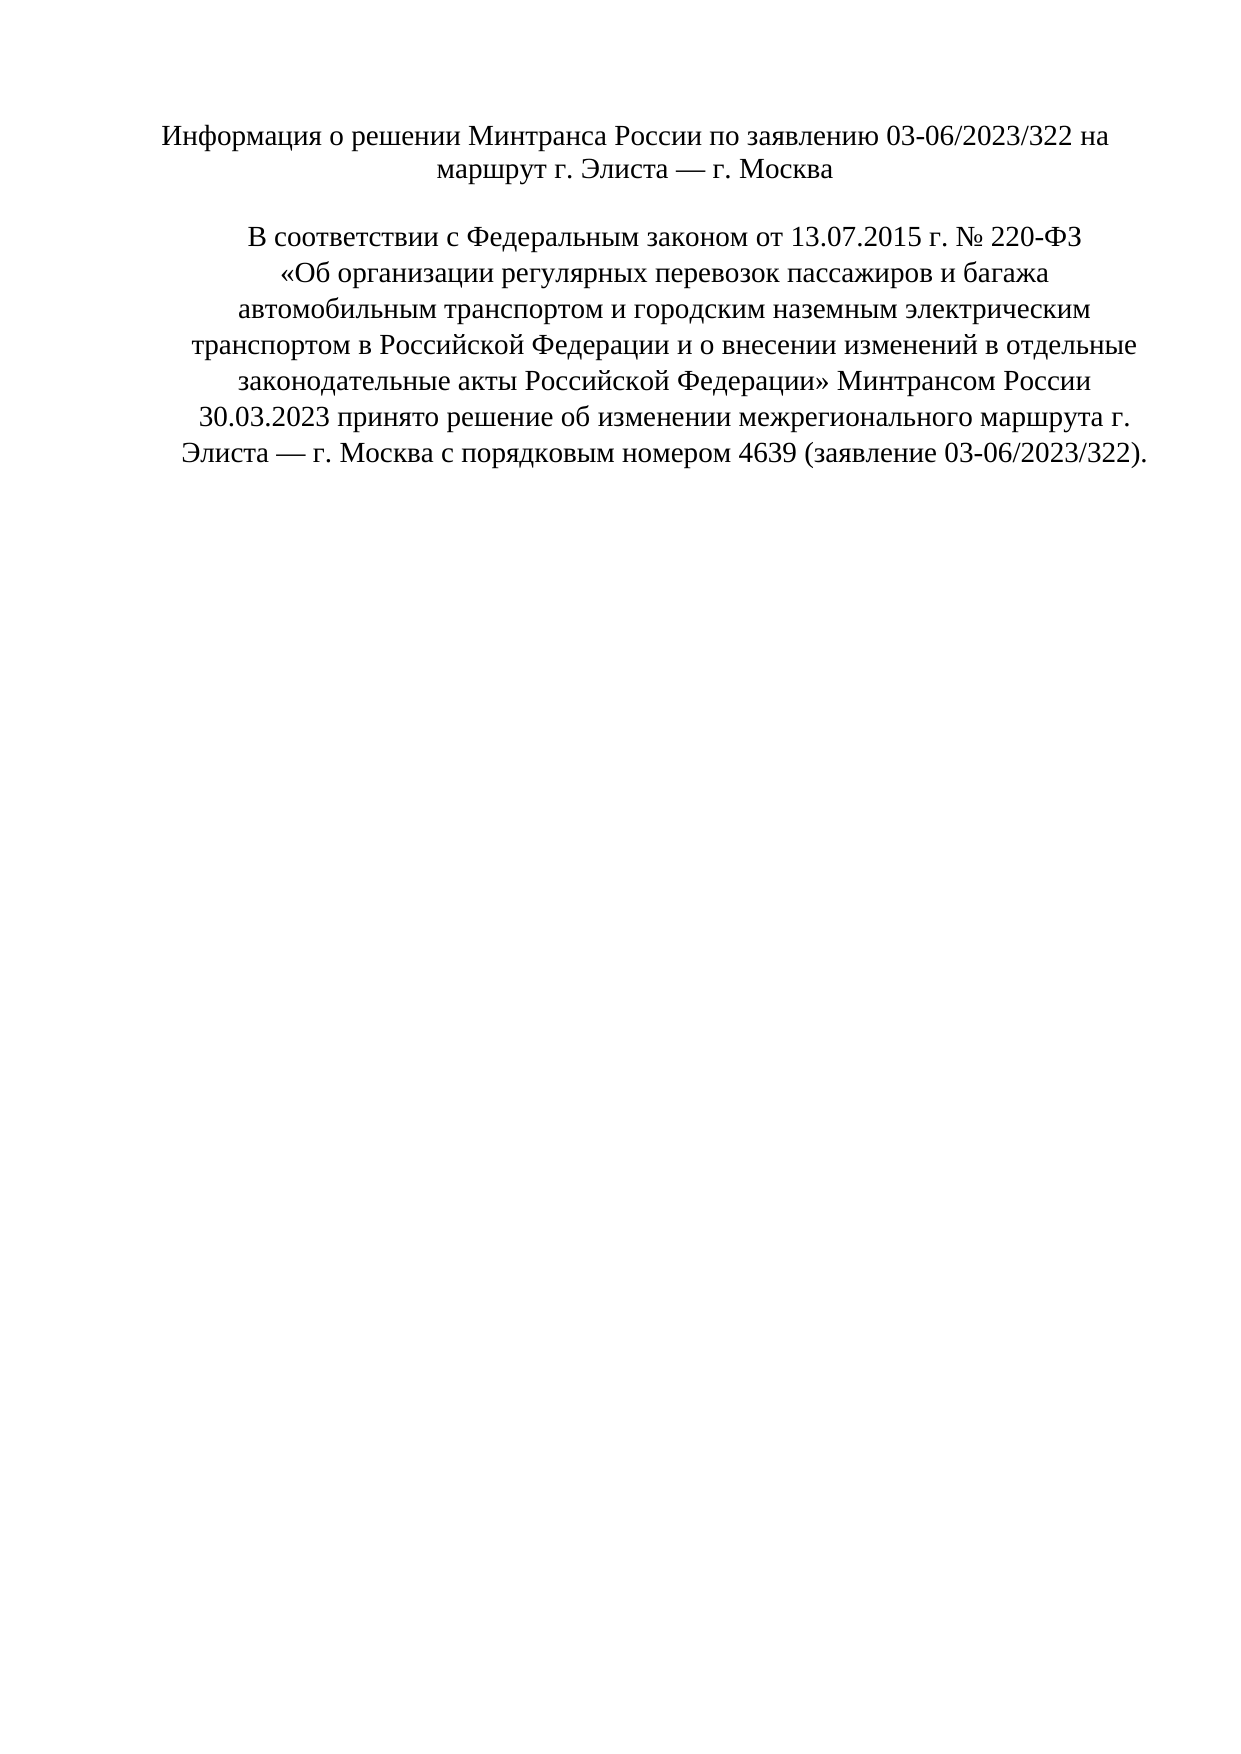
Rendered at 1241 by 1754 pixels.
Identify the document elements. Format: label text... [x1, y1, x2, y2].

text Информация о решении Минтранса России по заявлению 03-06/2023/322 на маршрут г. Элиста — г. Москва [118, 118, 1152, 185]
text В соответствии с Федеральным законом от 13.07.2015 г. № 220-ФЗ «Об организации регулярных перевозок пассажиров и багажа автомобильным транспортом и городским наземным электрическим транспортом в Российской Федерации и о внесении изменений в отдельные законодательные акты Российской Федерации» Минтрансом России 30.03.2023 принято решение об изменении межрегионального маршрута г. Элиста — г. Москва с порядковым номером 4639 (заявление 03-06/2023/322). [177, 219, 1152, 469]
